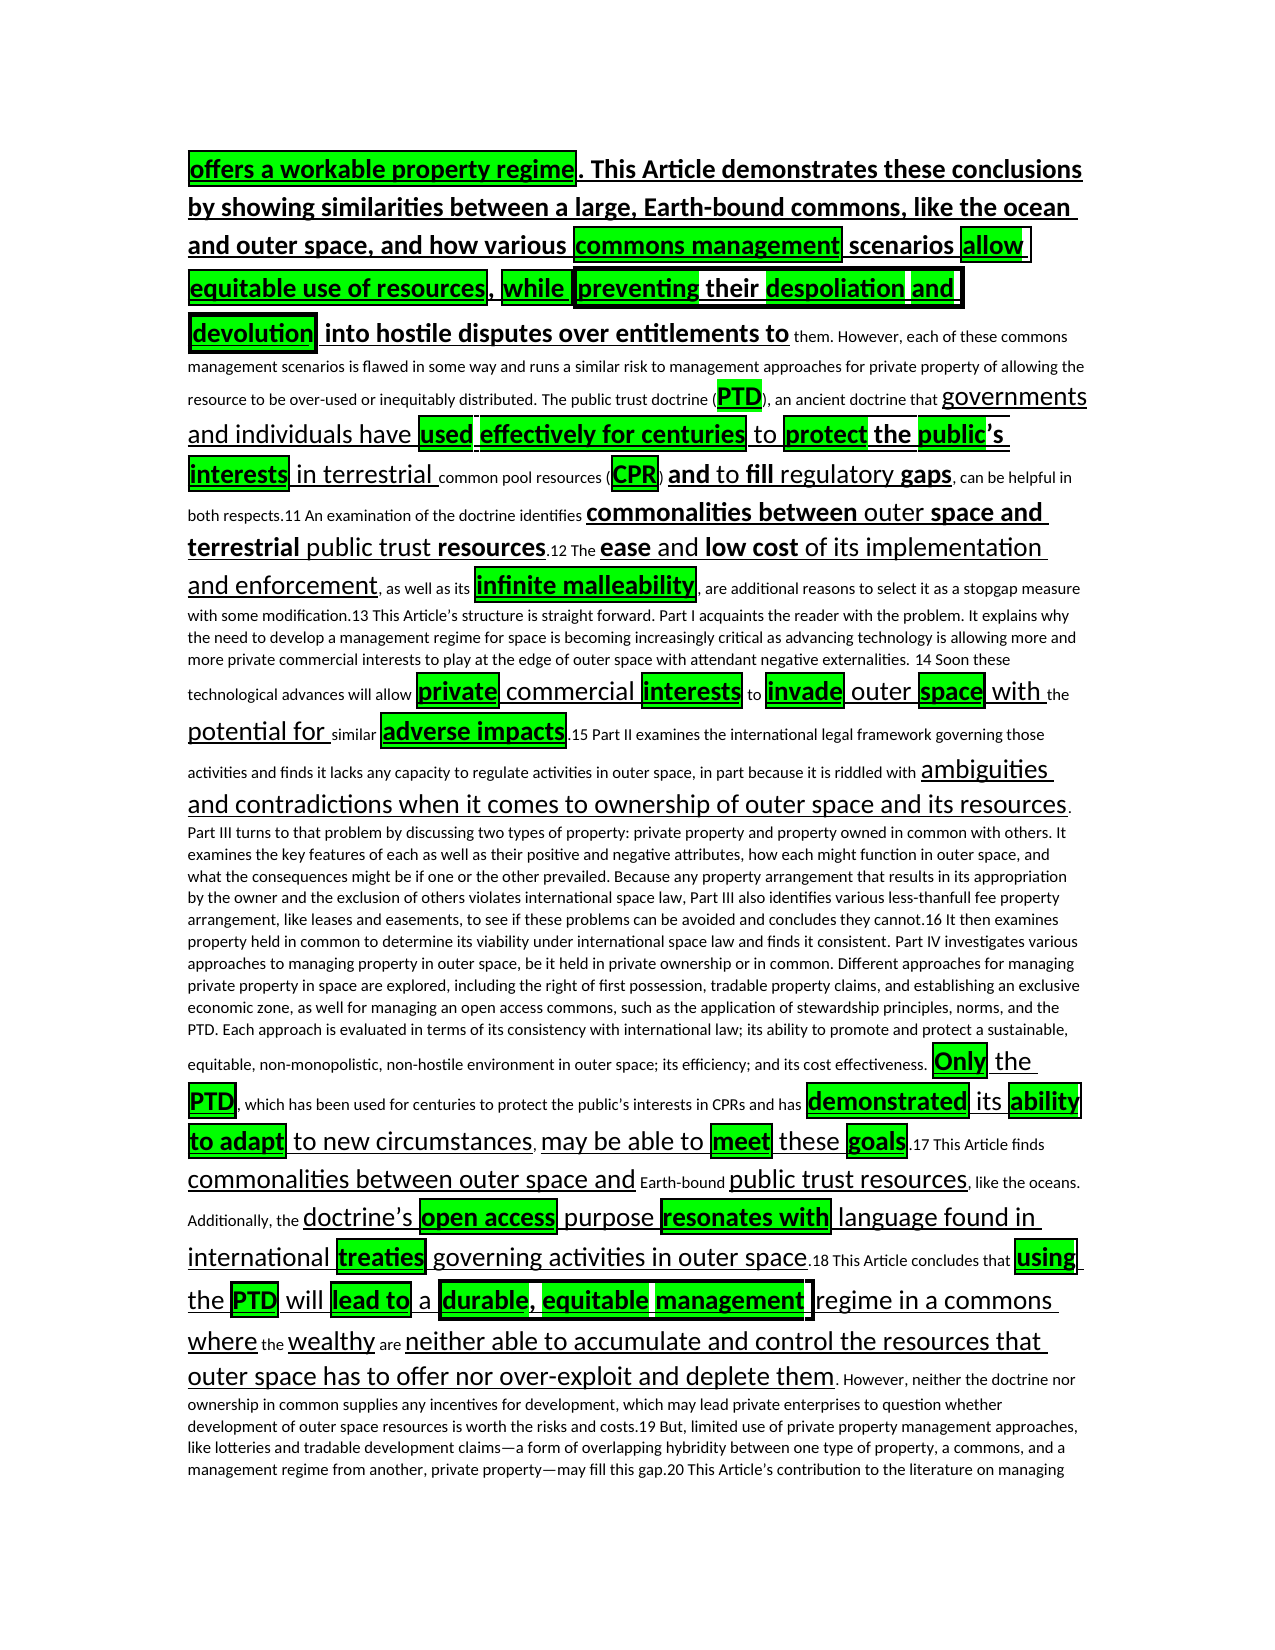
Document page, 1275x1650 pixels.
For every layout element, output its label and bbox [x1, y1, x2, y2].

text [187, 150, 1087, 1480]
